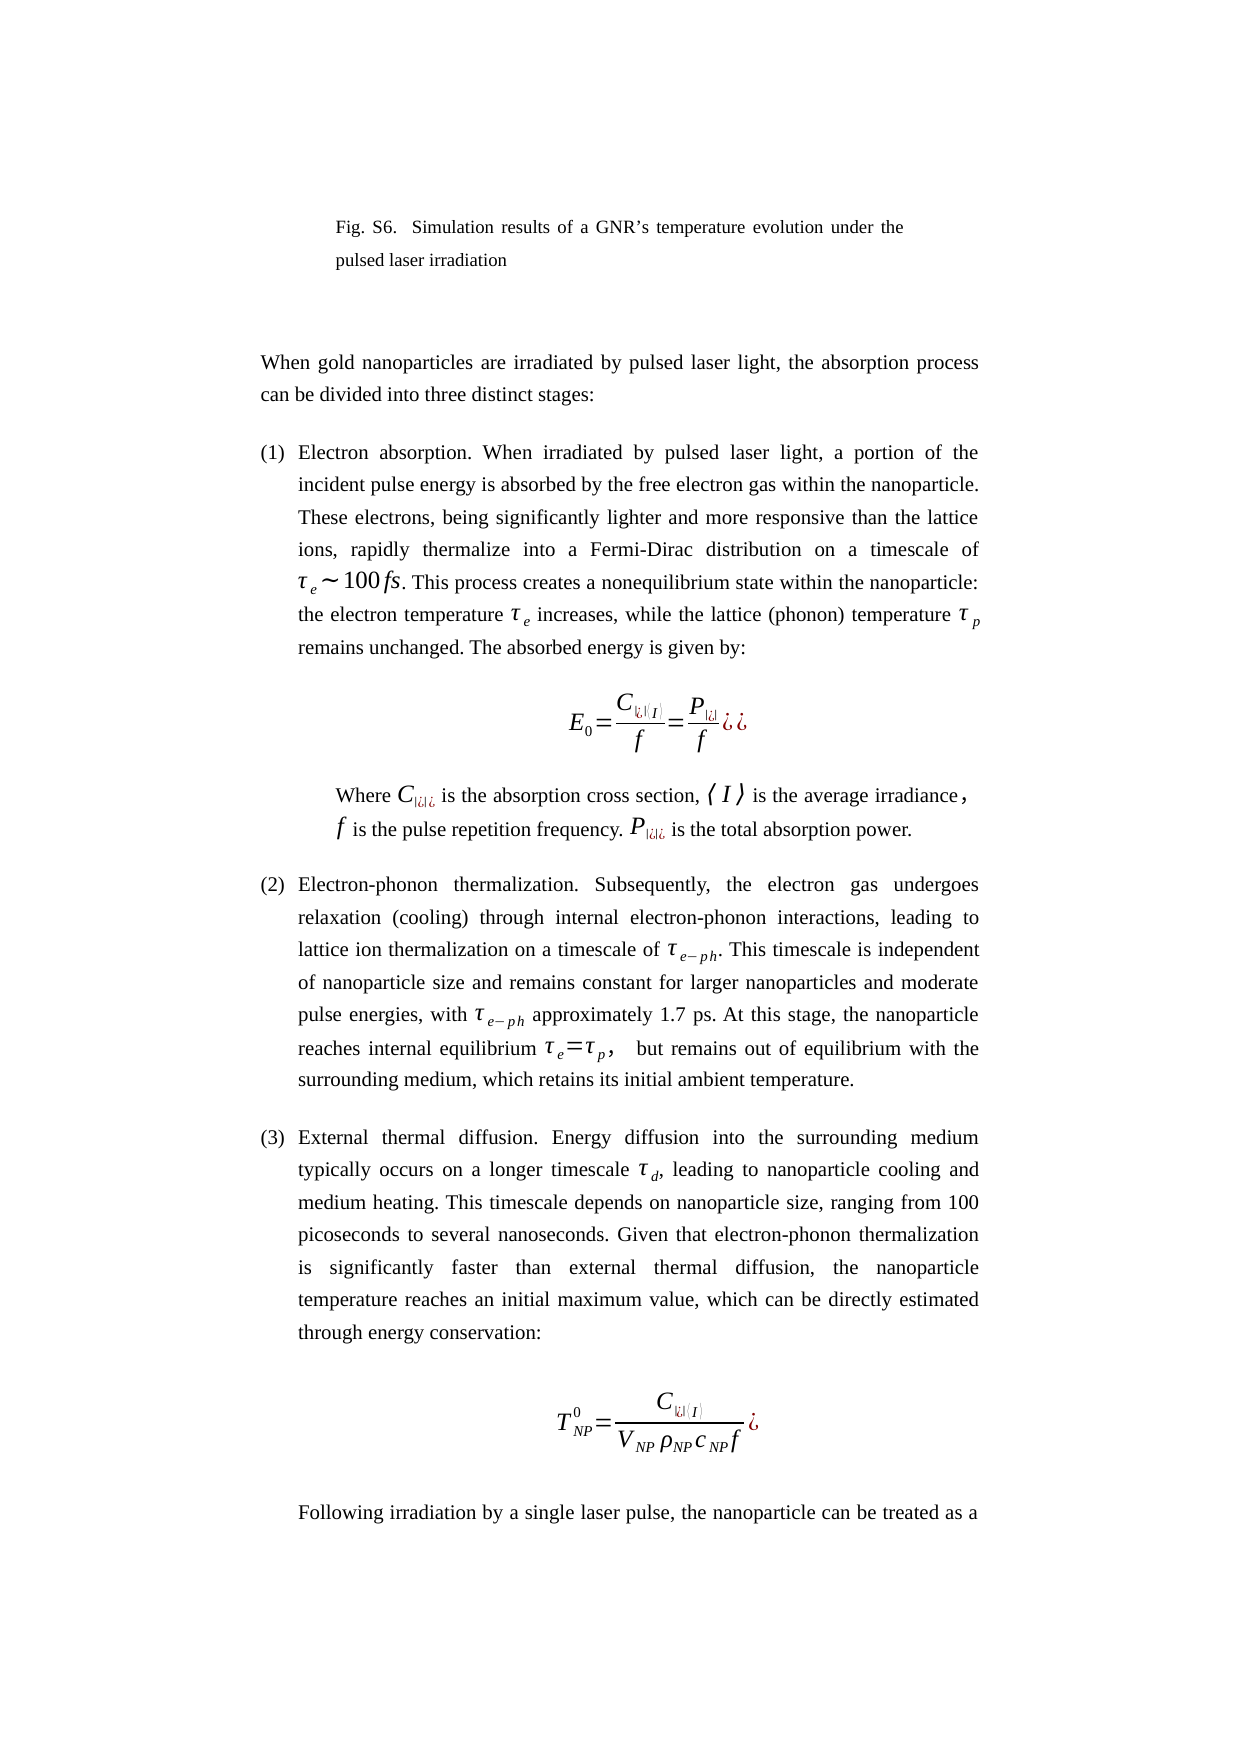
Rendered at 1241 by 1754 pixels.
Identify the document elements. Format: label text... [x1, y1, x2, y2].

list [298, 1496, 980, 1528]
list Electron-phonon thermalization. Subsequently, the electron gas undergoes relaxation (cooling) through internal electron-phonon interactions, leading to lattice ion thermalization on a timescale of . This timescale is independent of nanoparticle size and remains constant for larger nanoparticles and moderate pulse energies, with approximately 1.7 ps. At this stage, the nanoparticle reaches internal equilibrium ， but remains out of equilibrium with the surrounding medium, which retains its initial ambient temperature. [260, 868, 980, 1096]
list Where is the absorption cross section, is the average irradiance， is the pulse repetition frequency. is the total absorption power. [335, 778, 980, 843]
text When gold nanoparticles are irradiated by pulsed laser light, the absorption process can be divided into three distinct stages: [260, 346, 980, 411]
text Fig. S6. Simulation results of a GNR’s temperature evolution under the pulsed laser irradiation [335, 211, 905, 276]
list Electron absorption. When irradiated by pulsed laser light, a portion of the incident pulse energy is absorbed by the free electron gas within the nanoparticle. These electrons, being significantly lighter and more responsive than the lattice ions, rapidly thermalize into a Fermi-Dirac distribution on a timescale of . This process creates a nonequilibrium state within the nanoparticle: the electron temperature increases, while the lattice (phonon) temperature remains unchanged. The absorbed energy is given by: [260, 436, 980, 663]
list External thermal diffusion. Energy diffusion into the surrounding medium typically occurs on a longer timescale , leading to nanoparticle cooling and medium heating. This timescale depends on nanoparticle size, ranging from 100 picoseconds to several nanoseconds. Given that electron-phonon thermalization is significantly faster than external thermal diffusion, the nanoparticle temperature reaches an initial maximum value, which can be directly estimated through energy conservation: [260, 1121, 980, 1348]
